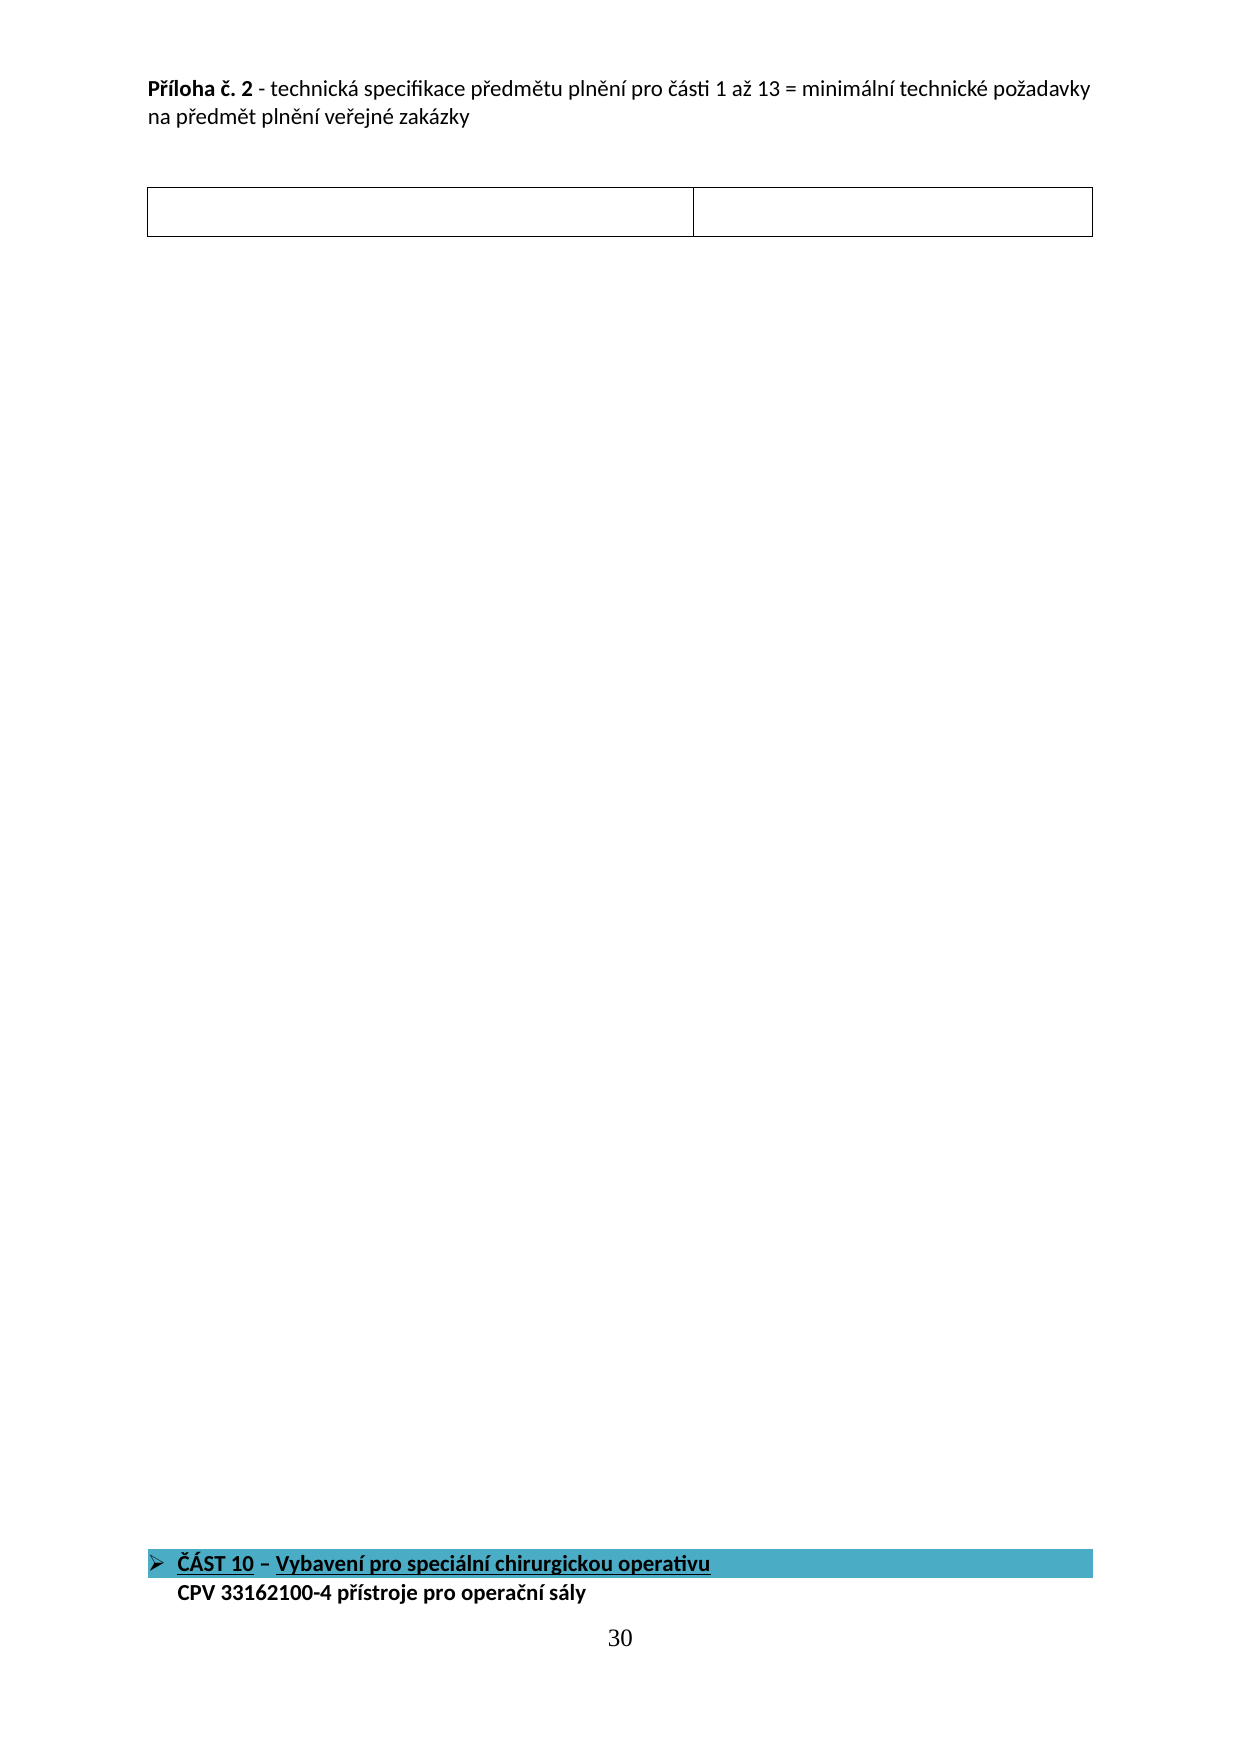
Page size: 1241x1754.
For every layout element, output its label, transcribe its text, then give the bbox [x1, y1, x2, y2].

list ČÁST 10 – Vybavení pro speciální chirurgickou operativu [148, 1549, 1093, 1578]
text CPV 33162100-4 přístroje pro operační sály [177, 1578, 1093, 1606]
table_cell [694, 188, 1092, 236]
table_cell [148, 188, 693, 236]
